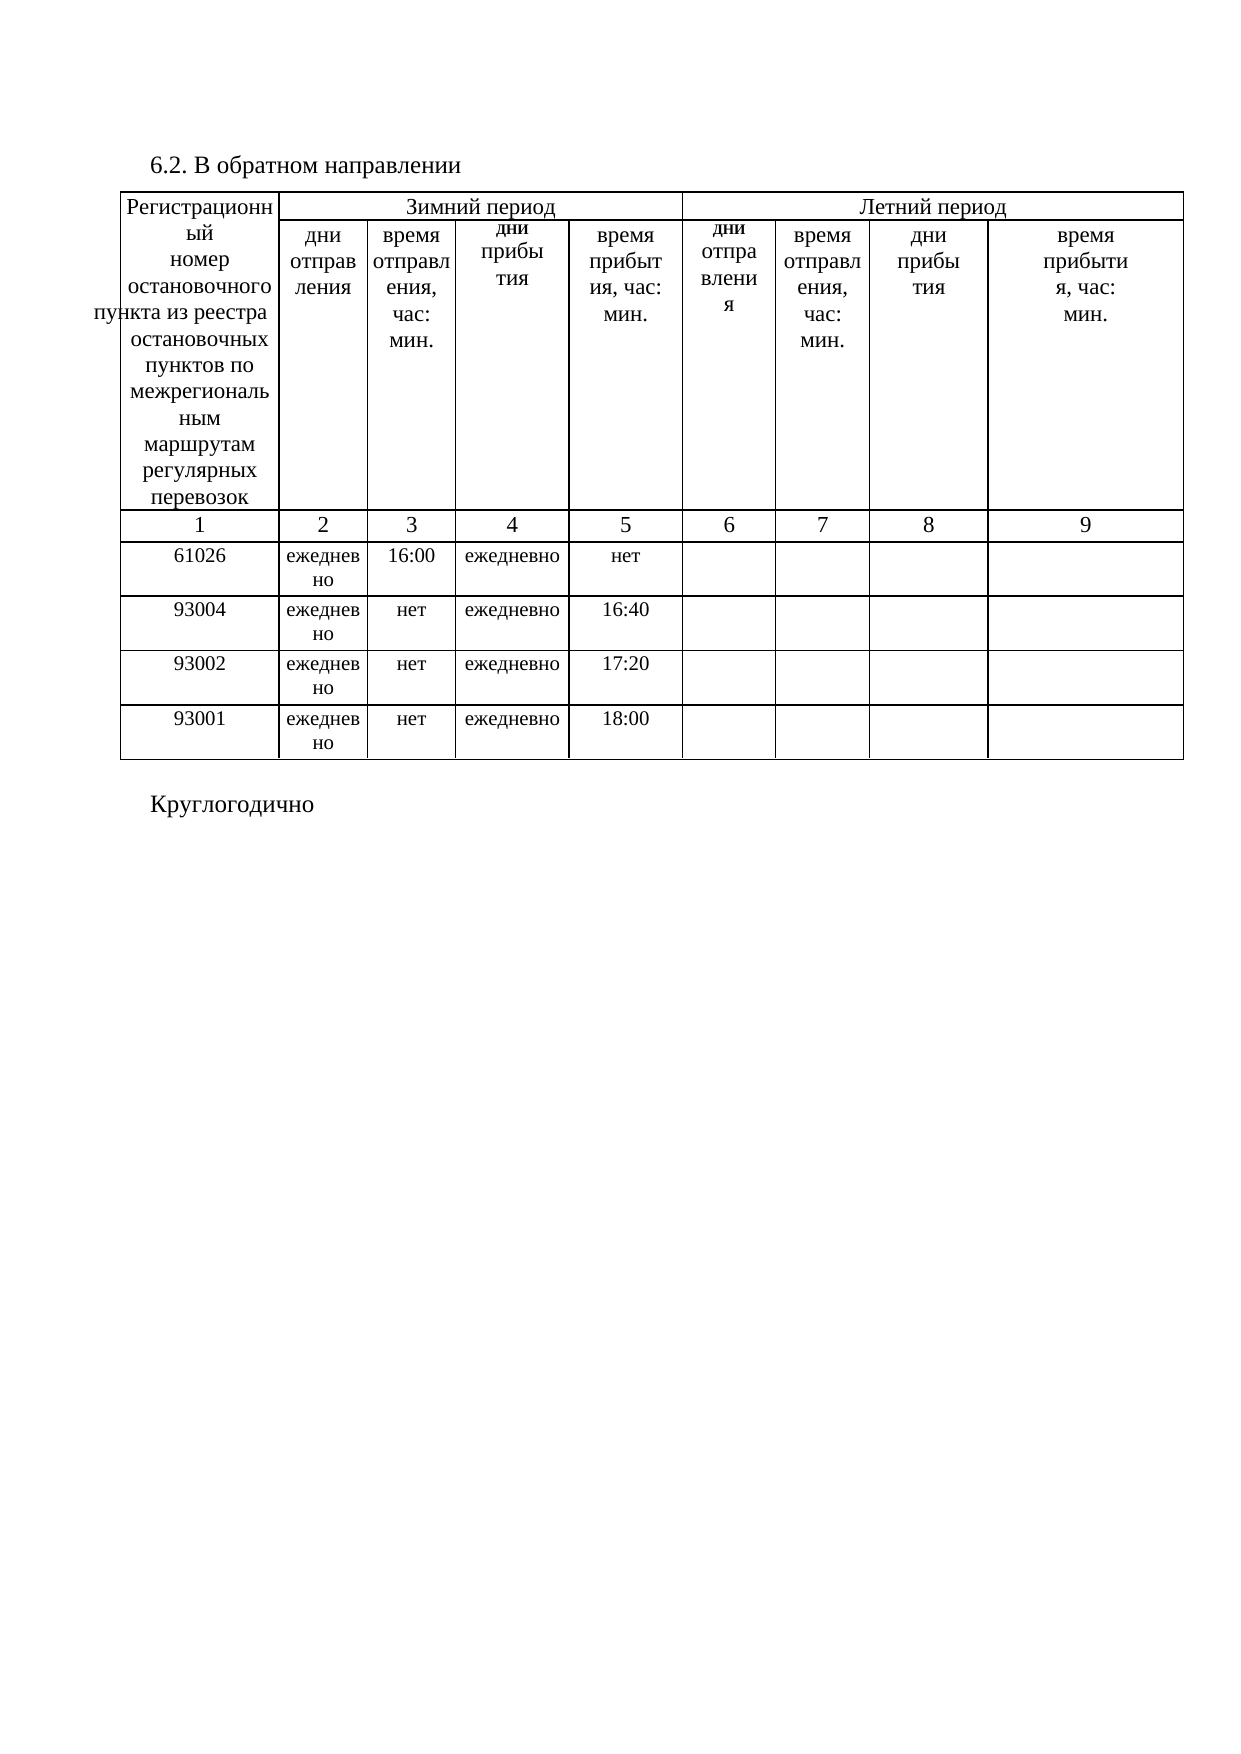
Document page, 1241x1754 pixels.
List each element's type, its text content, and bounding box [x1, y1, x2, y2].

table_cell 18:00 [570, 706, 682, 758]
table_cell ежедневно [280, 706, 367, 758]
table_cell [776, 651, 869, 704]
table_cell ежедневно [280, 651, 367, 704]
text Круглогодично [150, 789, 1090, 817]
table_cell нет [570, 543, 682, 595]
table_cell время отправл ения, час: мин. [368, 221, 455, 509]
table_cell [870, 706, 987, 758]
table_cell ежедневно [456, 543, 568, 595]
table_cell ежедневно [280, 543, 367, 595]
table_cell ежедневно [456, 597, 568, 650]
table_cell 17:20 [570, 651, 682, 704]
table_cell [989, 651, 1183, 704]
table_cell [989, 597, 1183, 650]
table_cell 93004 [121, 597, 278, 650]
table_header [121, 193, 278, 509]
table_cell [776, 706, 869, 758]
table_cell нет [368, 651, 455, 704]
table_cell 6 [683, 511, 775, 541]
table_cell [683, 597, 775, 650]
table_cell 61026 [121, 543, 278, 595]
table_cell [683, 706, 775, 758]
text 6.2. В обратном направлении [150, 150, 1090, 179]
table_cell время прибыт ия, час: мин. [570, 221, 682, 509]
table_cell время отправл ения, час: мин. [776, 221, 869, 509]
table_cell [870, 597, 987, 650]
table_cell [683, 543, 775, 595]
table_cell 5 [570, 511, 682, 541]
table_cell ежедневно [456, 651, 568, 704]
table_cell 16:00 [368, 543, 455, 595]
table_header Зимний период [280, 193, 682, 219]
table_cell 7 [776, 511, 869, 541]
table_cell 8 [870, 511, 987, 541]
table_cell [776, 597, 869, 650]
table_cell [989, 543, 1183, 595]
table_cell время прибыти я, час: мин. [989, 221, 1183, 509]
table_cell 3 [368, 511, 455, 541]
table_cell [989, 706, 1183, 758]
table_cell 2 [280, 511, 367, 541]
table_cell 9 [989, 511, 1183, 541]
table_cell ДНИ отпра влени я [683, 221, 775, 509]
table_cell [870, 543, 987, 595]
table_cell ДНИ прибы тия [456, 221, 568, 509]
table_cell 93001 [121, 706, 278, 758]
table_cell [776, 543, 869, 595]
table_cell 1 [121, 511, 278, 541]
table_cell 16:40 [570, 597, 682, 650]
table_cell нет [368, 706, 455, 758]
table_header Летний период [683, 193, 1183, 219]
table_cell дни отправ ления [280, 221, 367, 509]
table_cell нет [368, 597, 455, 650]
table_cell ежедневно [280, 597, 367, 650]
table_cell 4 [456, 511, 568, 541]
table_cell дни прибы тия [870, 221, 987, 509]
table_cell [870, 651, 987, 704]
table_cell 93002 [121, 651, 278, 704]
table_cell ежедневно [456, 706, 568, 758]
table_cell [683, 651, 775, 704]
